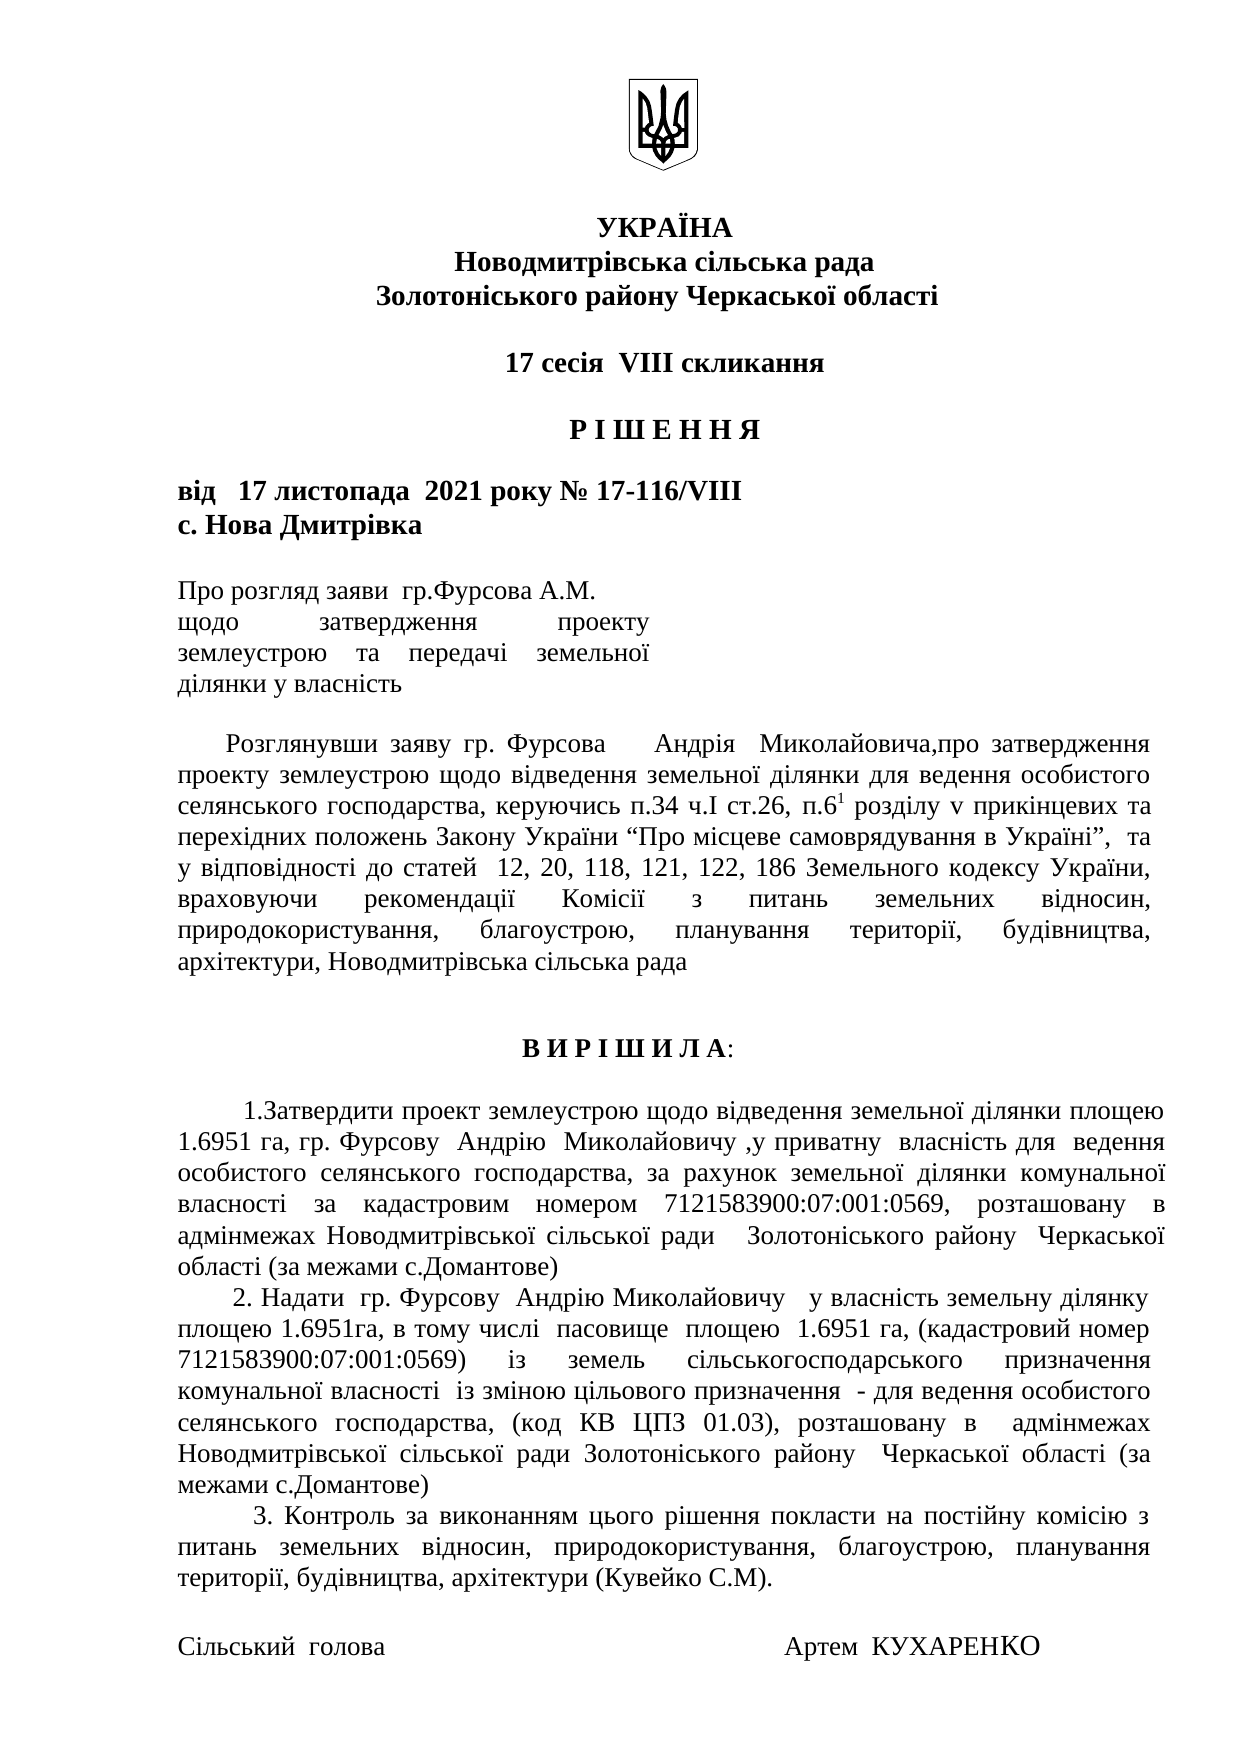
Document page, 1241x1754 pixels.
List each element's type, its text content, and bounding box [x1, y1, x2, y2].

text УКРАЇНА [177, 211, 1152, 244]
text Про розгляд заяви гр.Фурсова А.М. [177, 574, 650, 605]
text Р І Ш Е Н Н Я [177, 412, 1152, 445]
text В И Р І Ш И Л А: [177, 1032, 1152, 1063]
text Сільський голова Артем КУХАРЕНКО [177, 1628, 1152, 1662]
text 3. Контроль за виконанням цього рішення покласти на постійну комісію з питань земельних відносин, природокористування, благоустрою, планування території, будівництва, архітектури (Кувейко С.М). [177, 1499, 1152, 1592]
text Золотоніського району Черкаської області [177, 278, 1137, 311]
text щодо затвердження проекту землеустрою та передачі земельної ділянки у власність [177, 605, 650, 699]
text 1.Затвердити проект землеустрою щодо відведення земельної ділянки площею 1.6951 га, гр. Фурсову Андрію Миколайовичу ,у приватну власність для ведення особистого селянського господарства, за рахунок земельної ділянки комунальної власності за кадастровим номером 7121583900:07:001:0569, розташовану в адмінмежах Новодмитрівської сільської ради Золотоніського району Черкаської області (за межами с.Домантове) [177, 1094, 1167, 1281]
text від 17 листопада 2021 року № 17-116/VІІІ [177, 473, 1152, 507]
text 2. Надати гр. Фурсову Андрію Миколайовичу у власність земельну ділянку площею 1.6951га, в тому числі пасовище площею 1.6951 га, (кадастровий номер 7121583900:07:001:0569) із земель сільськогосподарського призначення комунальної власності із зміною цільового призначення - для ведення особистого селянського господарства, (код КВ ЦПЗ 01.03), розташовану в адмінмежах Новодмитрівської сільської ради Золотоніського району Черкаської області (за межами с.Домантове) [177, 1281, 1152, 1499]
text Розглянувши заяву гр. Фурсова Андрія Миколайовича,про затвердження проекту землеустрою щодо відведення земельної ділянки для ведення особистого селянського господарства, керуючись п.34 ч.І ст.26, п.61 розділу v прикінцевих та перехідних положень Закону України “Про місцеве самоврядування в Україні”, та у відповідності до статей 12, 20, 118, 121, 122, 186 Земельного кодексу України, враховуючи рекомендації Комісії з питань земельних відносин, природокористування, благоустрою, планування території, будівництва, архітектури, Новодмитрівська сільська рада [177, 727, 1152, 976]
text Новодмитрівська сільська рада [177, 244, 1152, 278]
text 17 сесія VIІІ скликання [177, 345, 1152, 378]
text с. Нова Дмитрівка [177, 507, 1152, 541]
